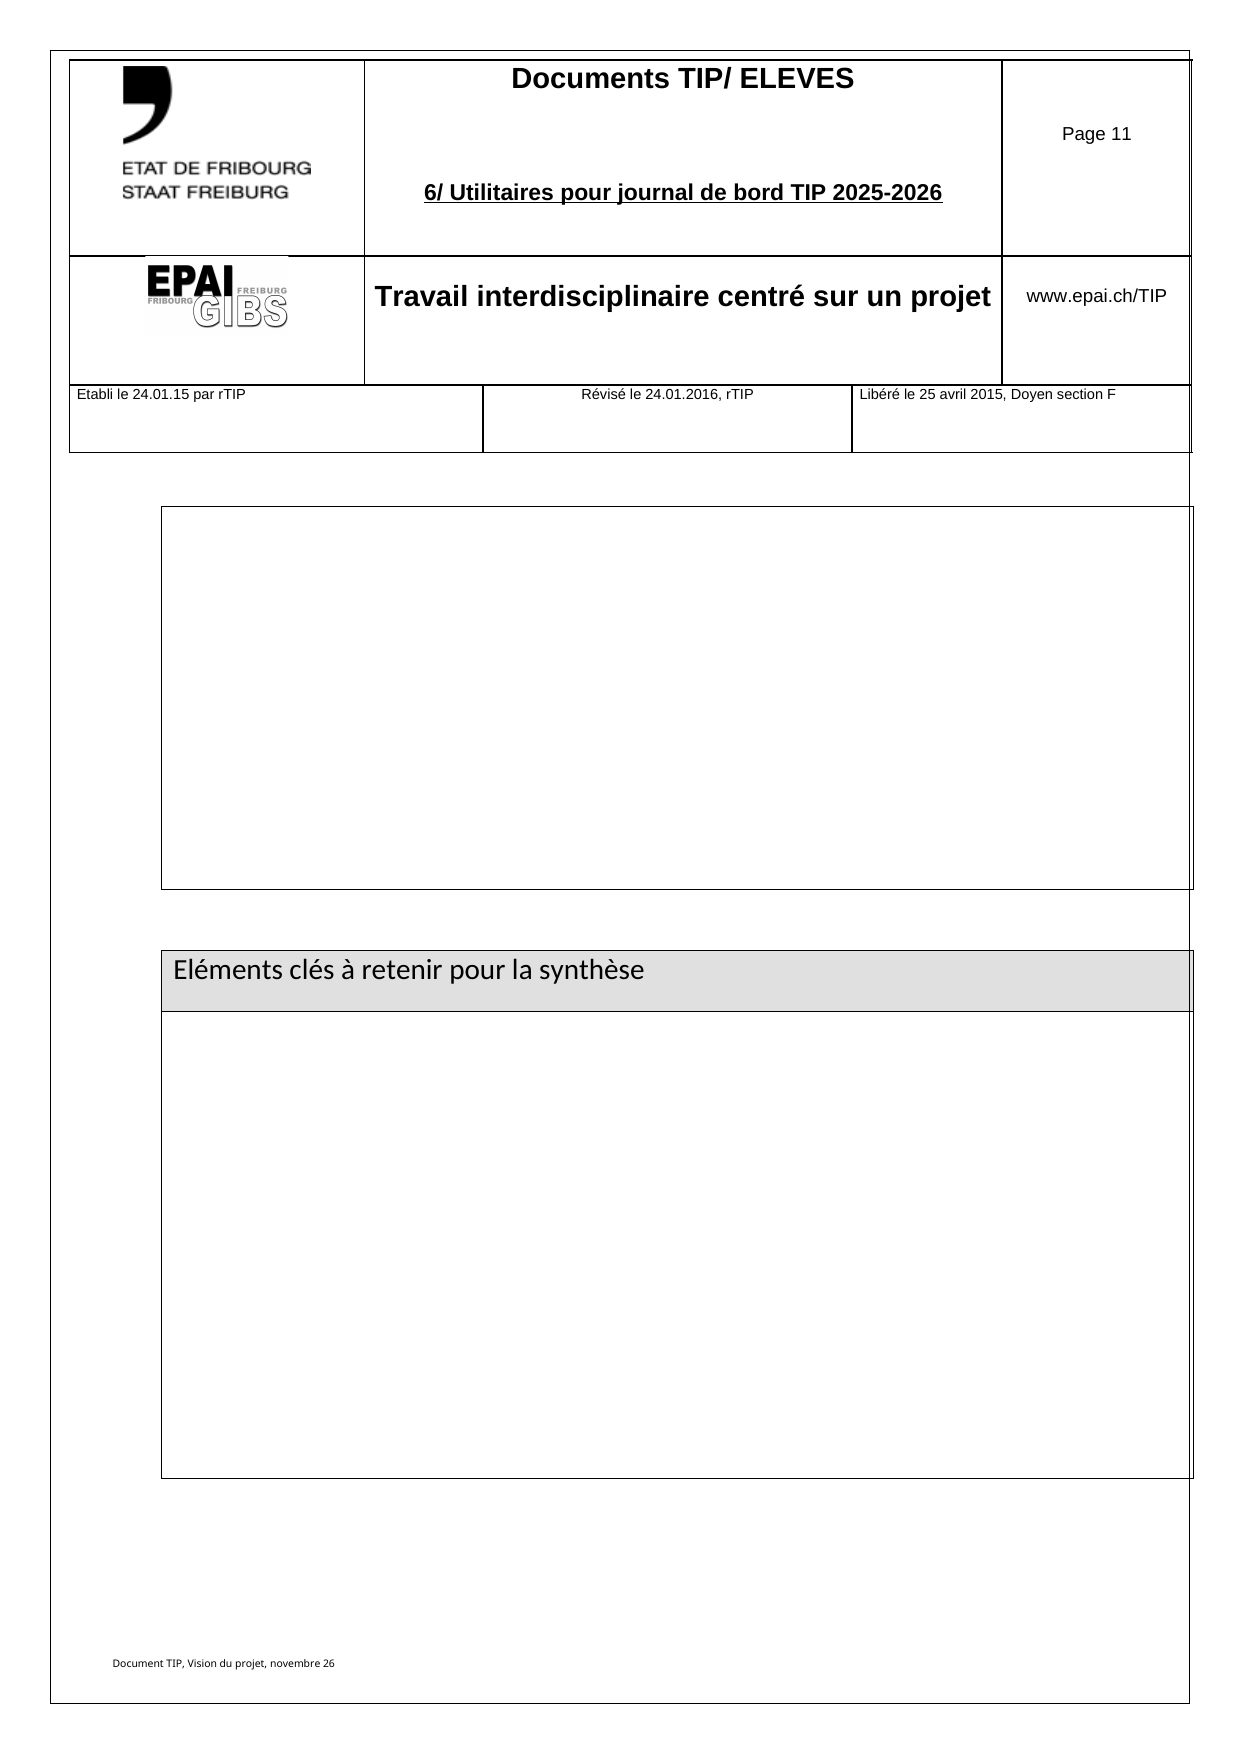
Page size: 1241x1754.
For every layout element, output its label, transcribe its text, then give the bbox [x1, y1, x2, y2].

picture [122, 66, 311, 200]
table_header Eléments clés à retenir pour la synthèse [162, 951, 1189, 1011]
table_cell [162, 507, 1189, 889]
table_cell [162, 1012, 1189, 1478]
picture [145, 256, 289, 335]
